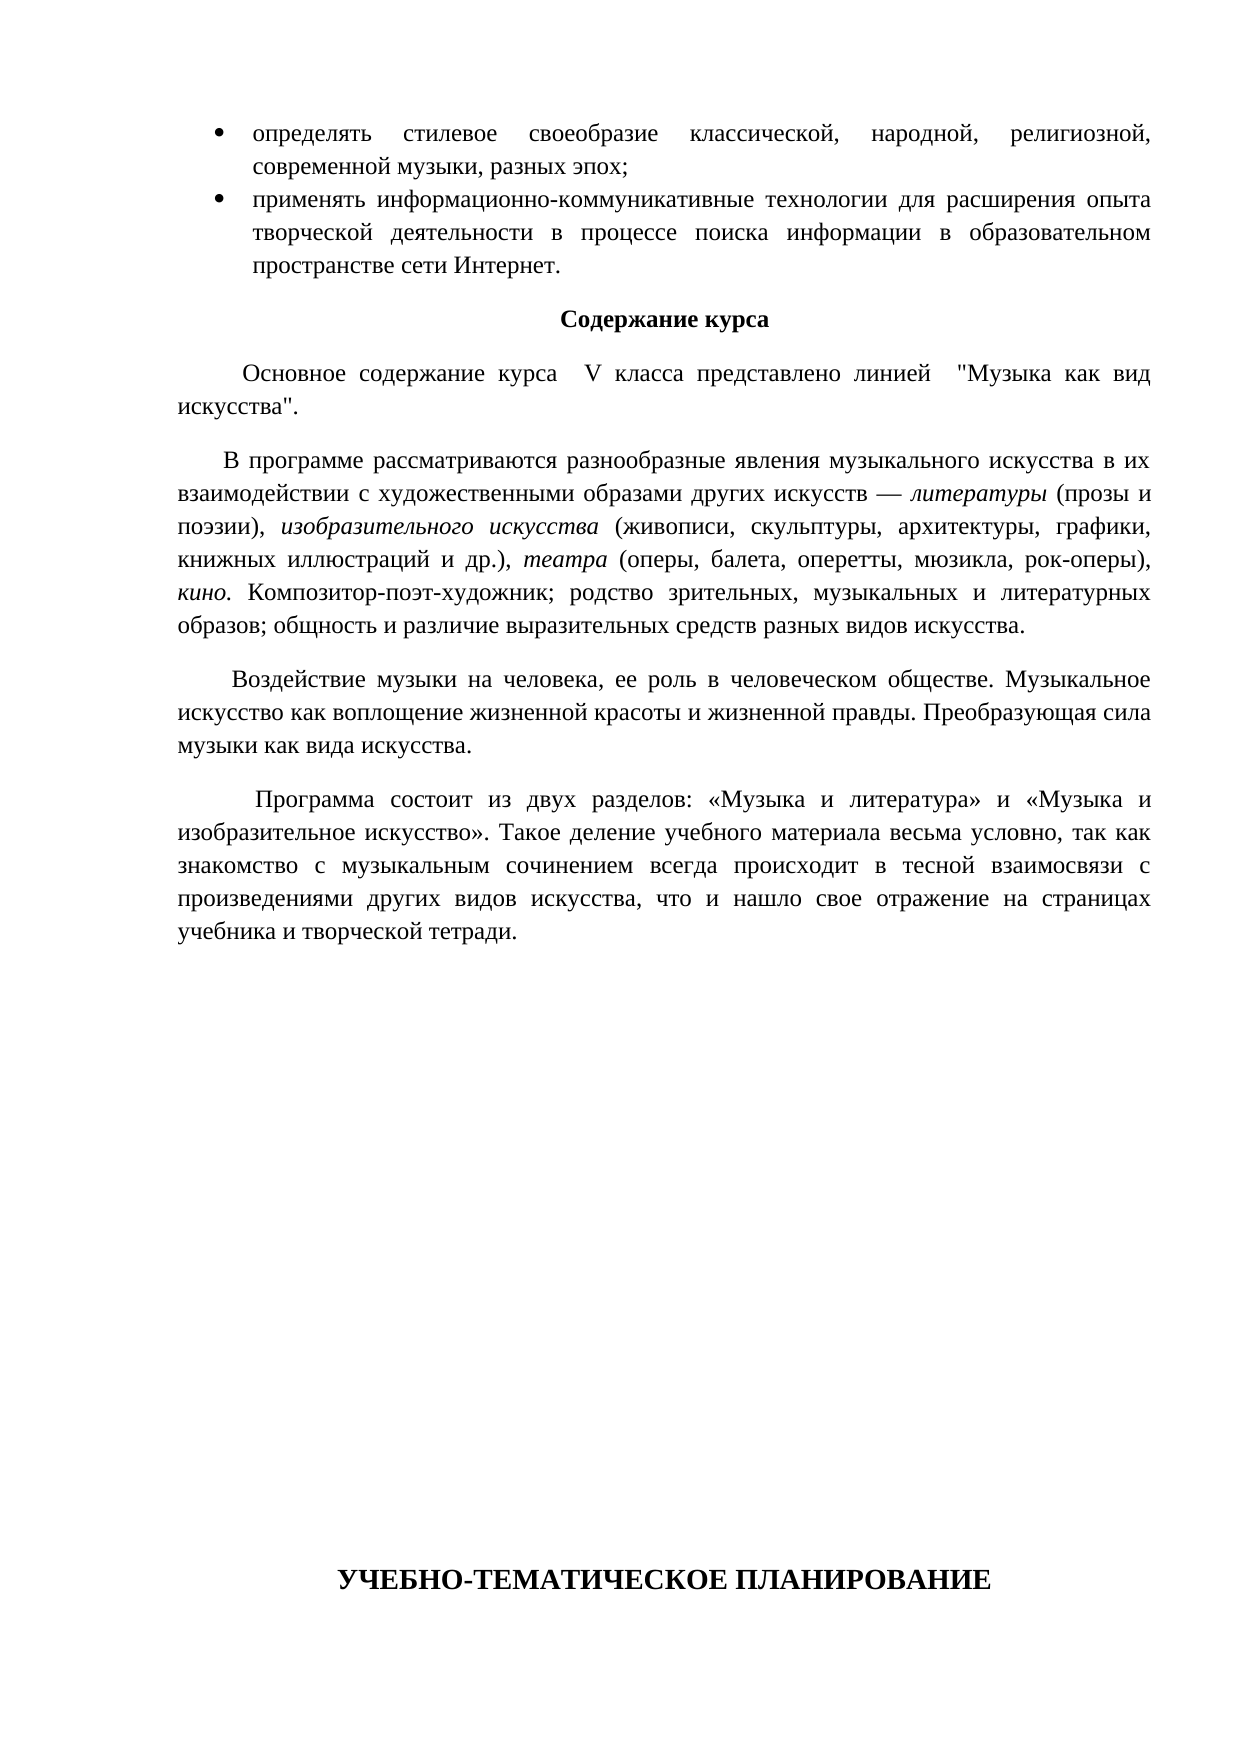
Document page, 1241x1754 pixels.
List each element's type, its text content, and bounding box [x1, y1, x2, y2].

list определять стилевое своеобразие классической, народной, религиозной, современной музыки, разных эпох; [215, 118, 1152, 180]
text Содержание курса [177, 304, 1152, 333]
text Основное содержание курса V класса представлено линией "Музыка как вид искусства". [177, 358, 1152, 420]
text УЧЕБНО-ТЕМАТИЧЕСКОЕ ПЛАНИРОВАНИЕ [177, 1562, 1152, 1596]
text Воздействие музыки на человека, ее роль в человеческом обществе. Музыкальное искусство как воплощение жизненной красоты и жизненной правды. Преобразующая сила музыки как вида искусства. [177, 664, 1152, 758]
list применять информационно-коммуникативные технологии для расширения опыта творческой деятельности в процессе поиска информации в образовательном пространстве сети Интернет. [215, 184, 1152, 279]
text Программа состоит из двух разделов: «Музыка и литература» и «Музыка и изобразительное искусство». Такое деление учебного материала весьма условно, так как знакомство с музыкальным сочинением всегда происходит в тесной взаимосвязи с произведениями других видов искусства, что и нашло свое отражение на страницах учебника и творческой тетради. [177, 784, 1152, 944]
text В программе рассматриваются разнообразные явления музыкального искусства в их взаимодействии с художественными образами других искусств — литературы (прозы и поэзии), изобразительного искусства (живописи, скульптуры, архитектуры, графики, книжных иллюстраций и др.), театра (оперы, балета, оперетты, мюзикла, рок-оперы), кино. Композитор-поэт-художник; родство зрительных, музыкальных и литературных образов; общность и различие выразительных средств разных видов искусства. [177, 445, 1152, 639]
